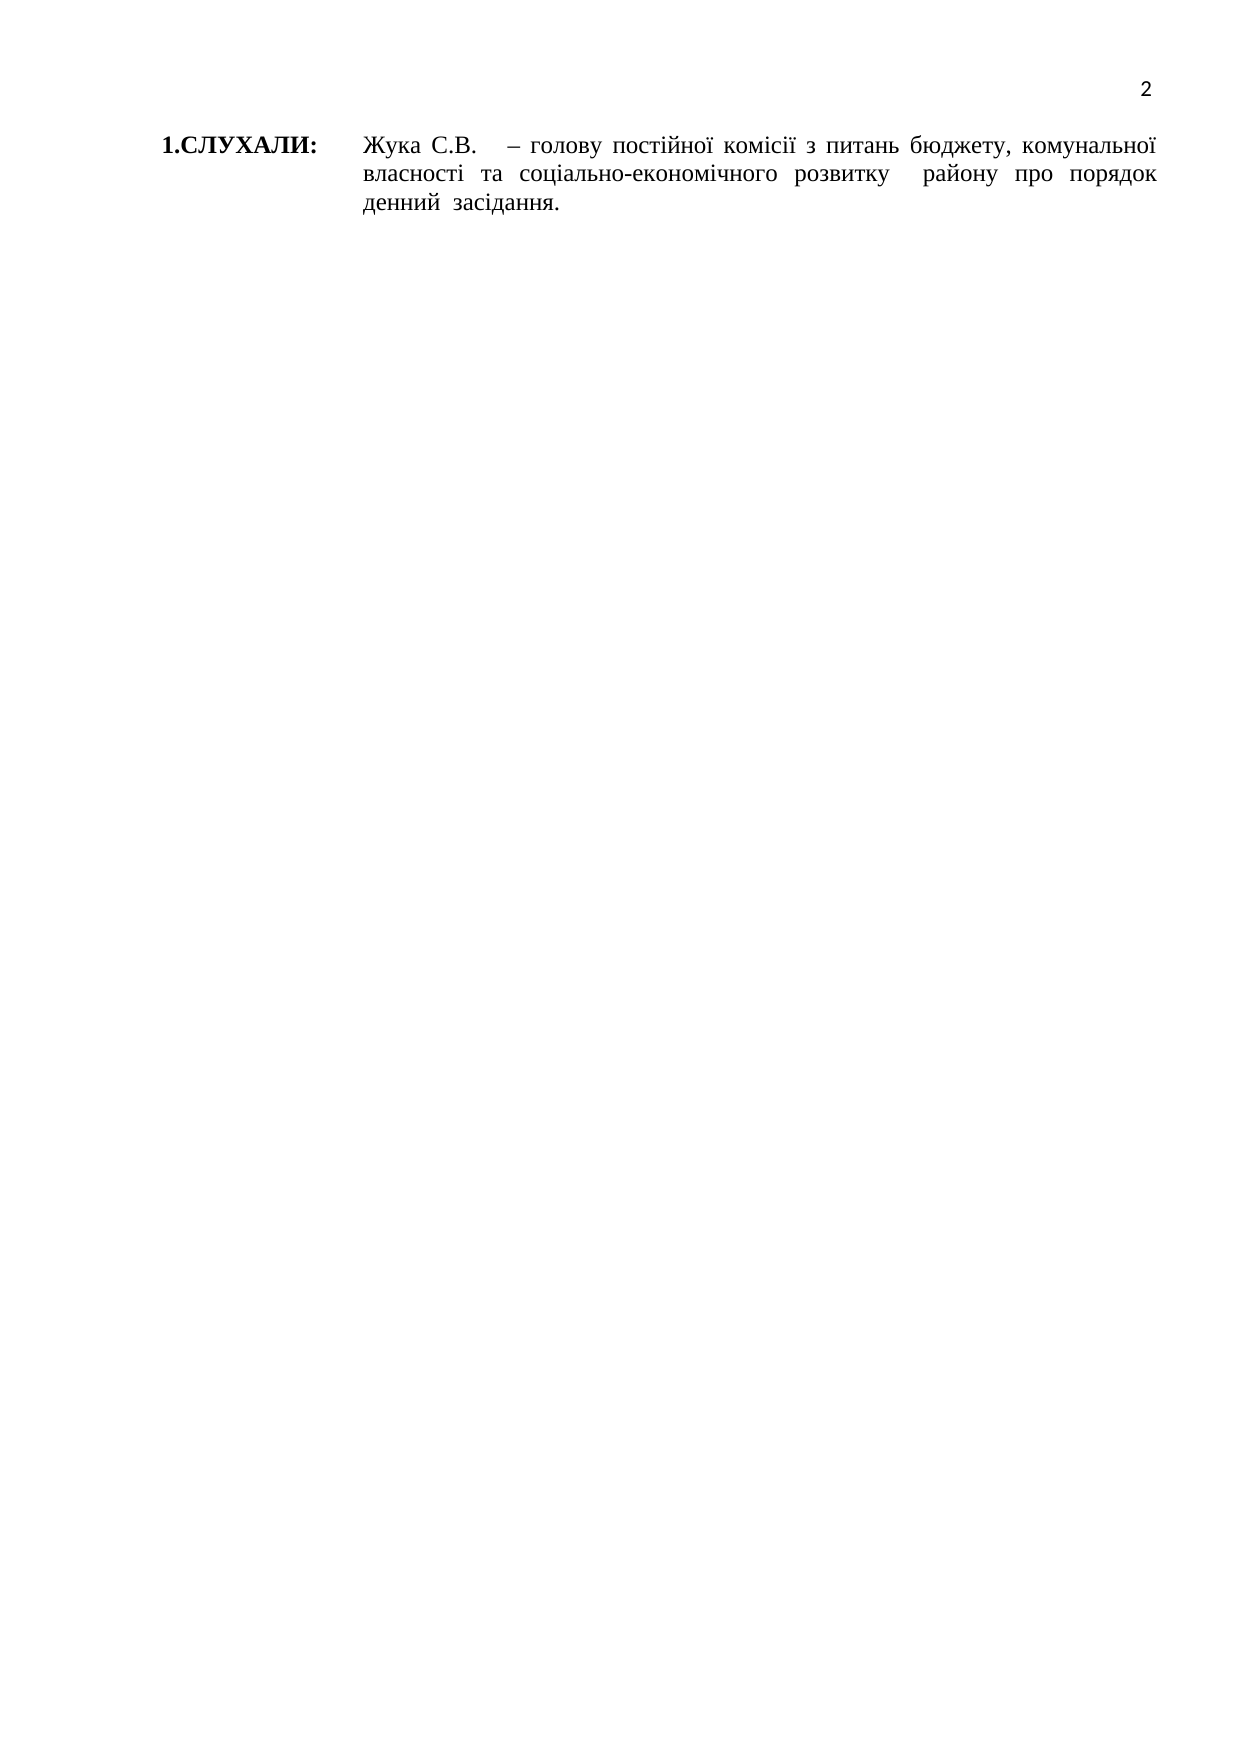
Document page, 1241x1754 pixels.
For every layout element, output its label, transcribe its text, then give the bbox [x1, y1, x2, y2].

table_header Жука С.В. – голову постійної комісії з питань бюджету, комунальної власності та соціально-економічного розвитку району про порядок денний засідання. [352, 130, 1169, 216]
table_header 1.СЛУХАЛИ: [150, 130, 352, 216]
